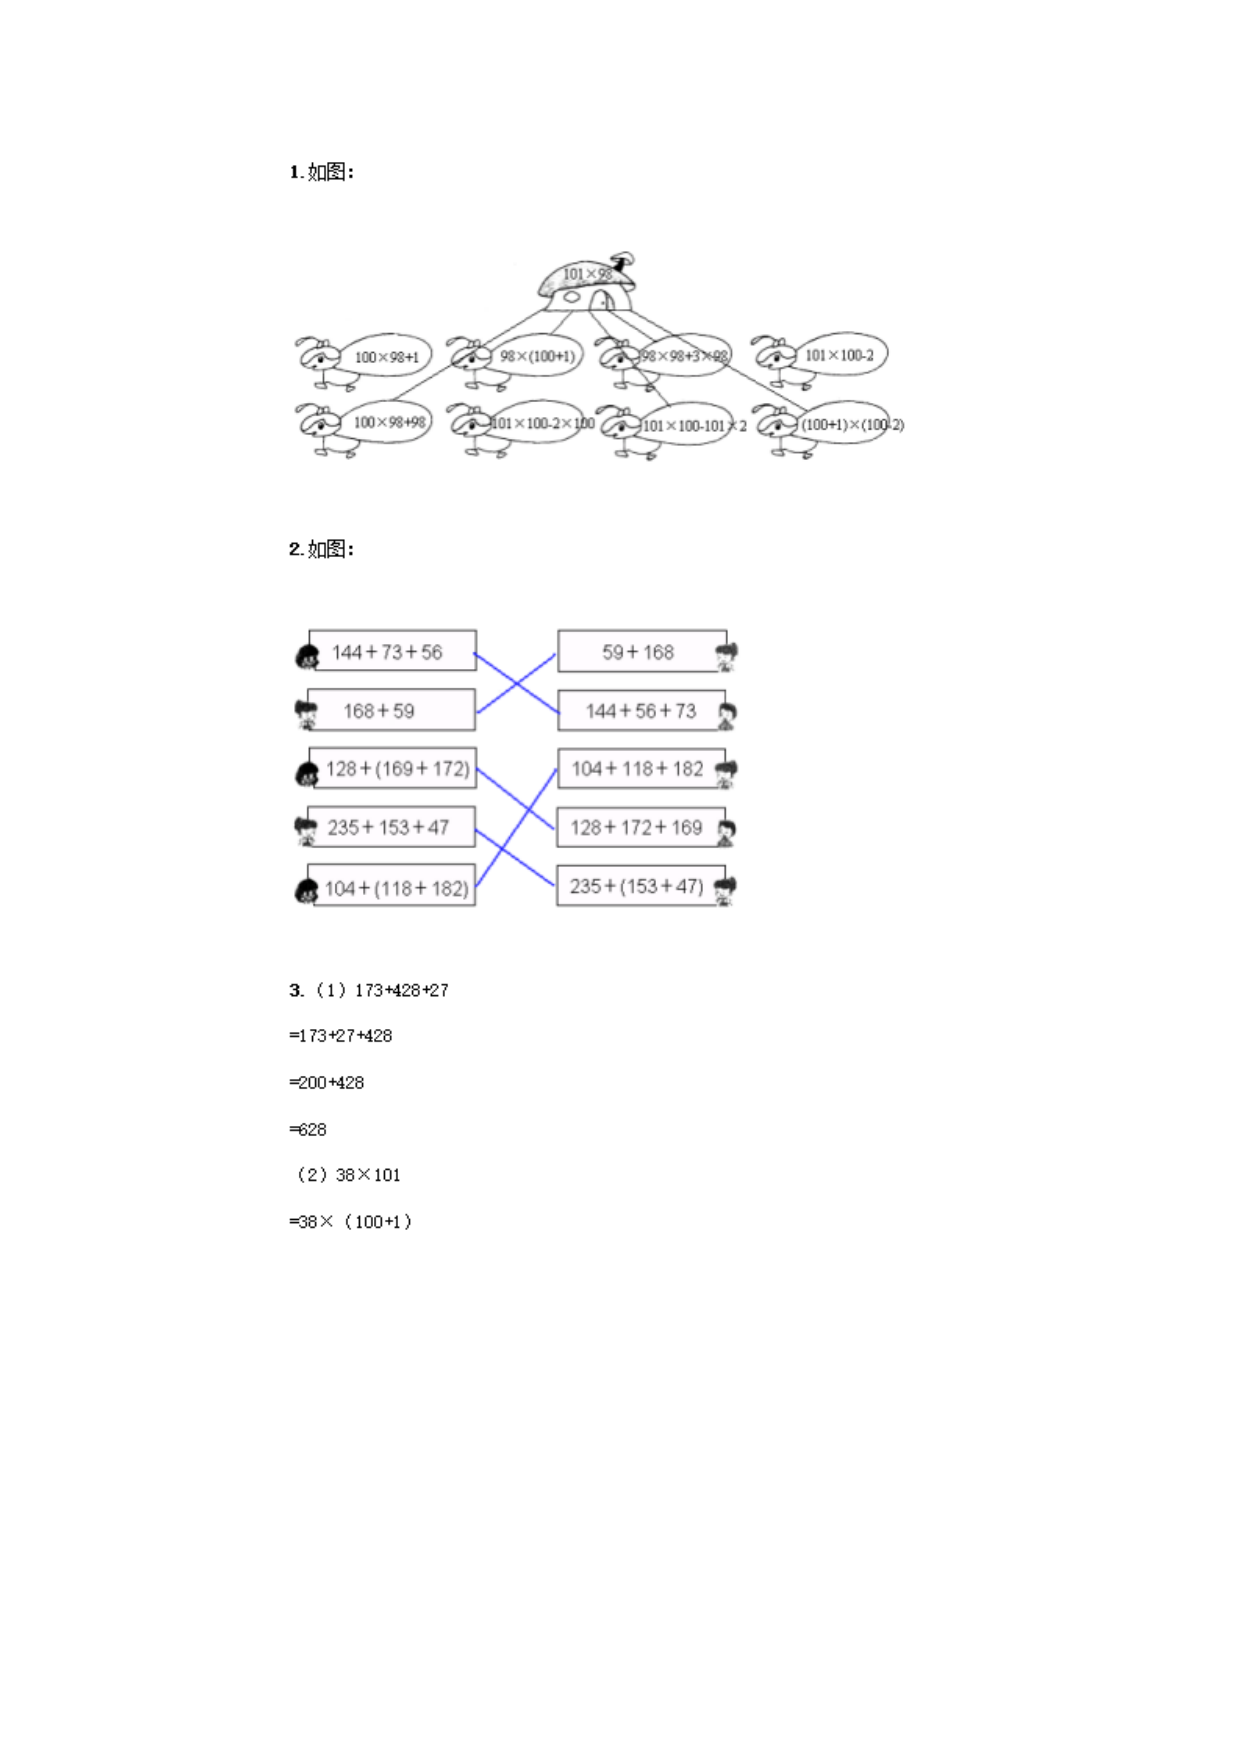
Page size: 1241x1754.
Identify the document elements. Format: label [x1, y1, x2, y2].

picture [262, 162, 978, 1244]
